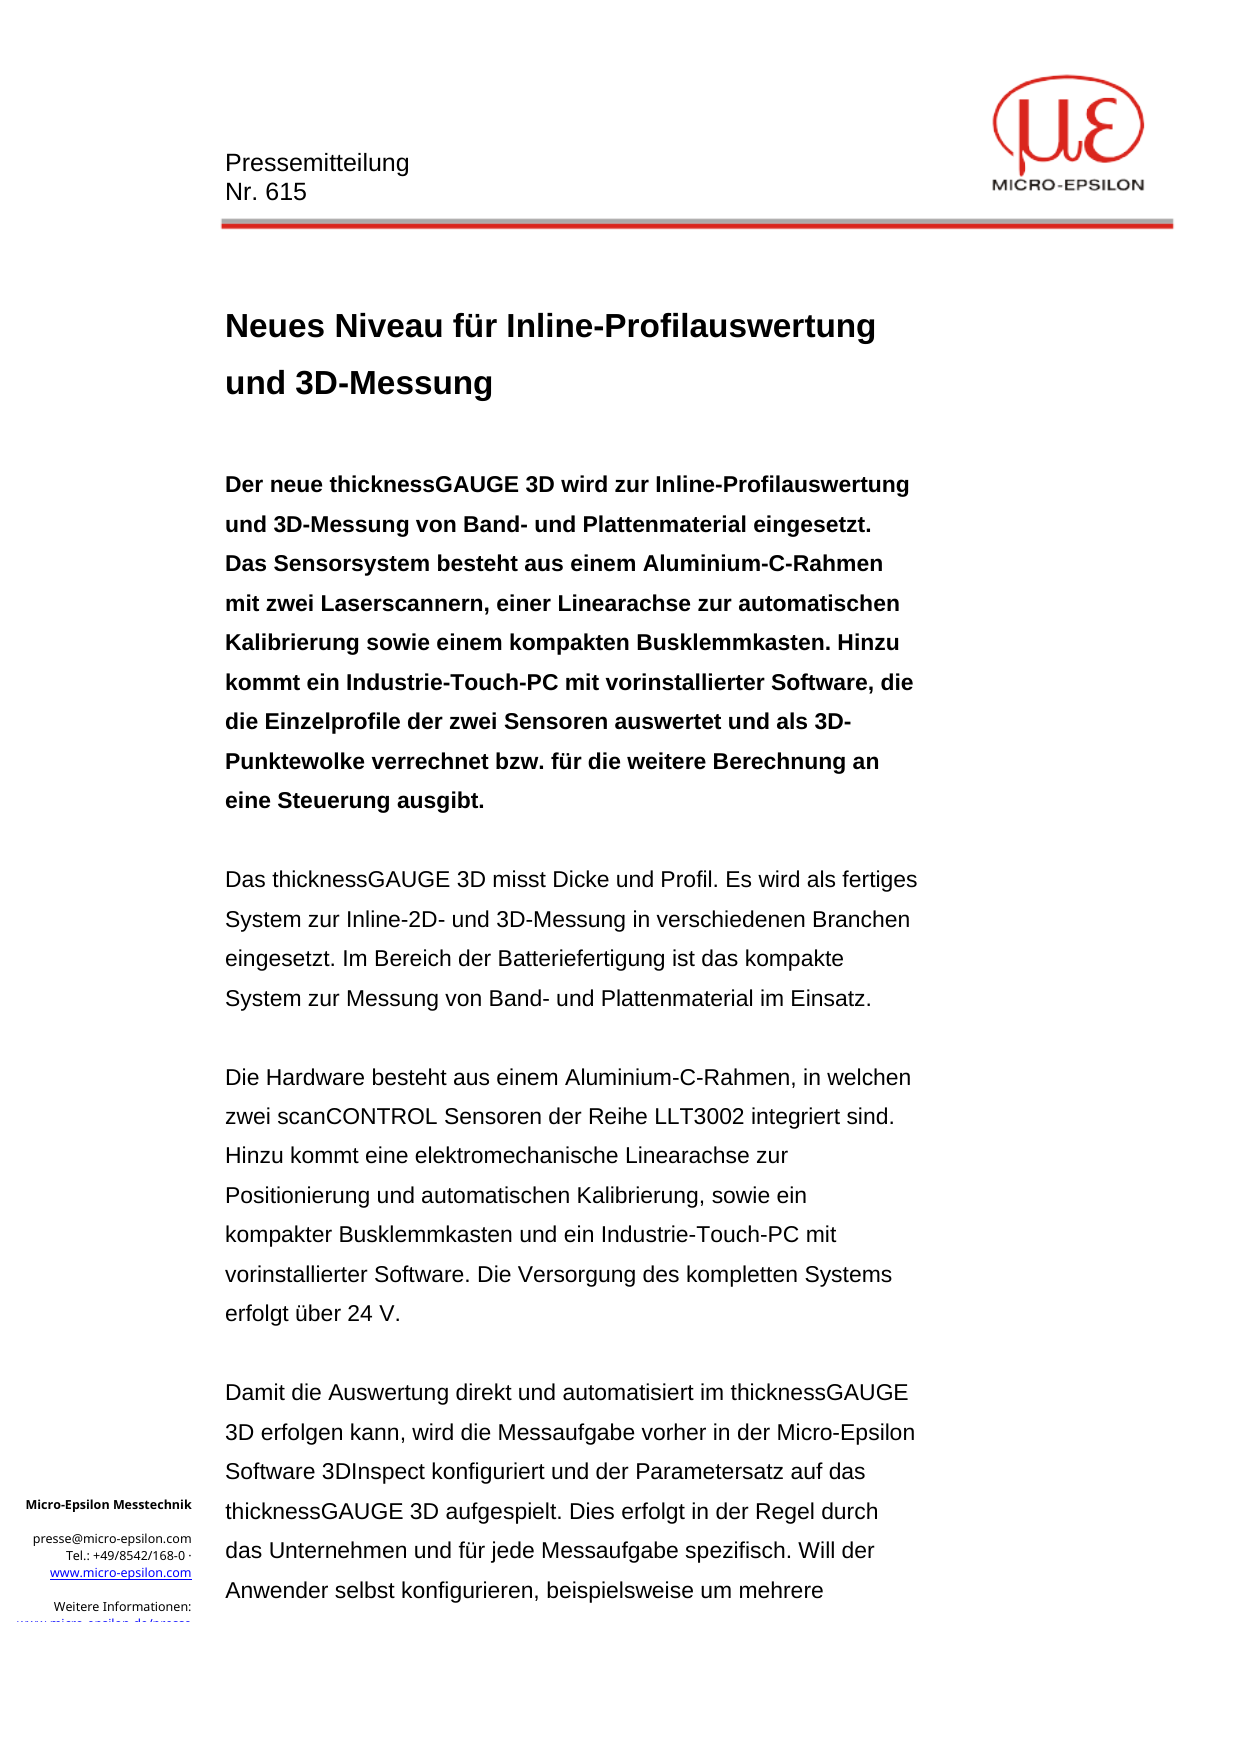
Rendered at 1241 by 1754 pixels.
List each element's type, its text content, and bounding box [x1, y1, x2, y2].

text Damit die Auswertung direkt und automatisiert im thicknessGAUGE 3D erfolgen kann, wird die Messaufgabe vorher in der Micro-Epsilon Software 3DInspect konfiguriert und der Parametersatz auf das thicknessGAUGE 3D aufgespielt. Dies erfolgt in der Regel durch das Unternehmen und für jede Messaufgabe spezifisch. Will der Anwender selbst konfigurieren, beispielsweise um mehrere [225, 1379, 919, 1603]
text Die Hardware besteht aus einem Aluminium-C-Rahmen, in welchen zwei scanCONTROL Sensoren der Reihe LLT3002 integriert sind. Hinzu kommt eine elektromechanische Linearachse zur Positionierung und automatischen Kalibrierung, sowie ein kompakter Busklemmkasten und ein Industrie-Touch-PC mit vorinstallierter Software. Die Versorgung des kompletten Systems erfolgt über 24 V. [225, 1063, 919, 1327]
text Das thicknessGAUGE 3D misst Dicke und Profil. Es wird als fertiges System zur Inline-2D- und 3D-Messung in verschiedenen Branchen eingesetzt. Im Bereich der Batteriefertigung ist das kompakte System zur Messung von Band- und Plattenmaterial im Einsatz. [225, 866, 919, 1011]
text Neues Niveau für Inline-Profilauswertung und 3D-Messung [225, 306, 919, 402]
text Der neue thicknessGAUGE 3D wird zur Inline-Profilauswertung und 3D-Messung von Band- und Plattenmaterial eingesetzt. Das Sensorsystem besteht aus einem Aluminium-C-Rahmen mit zwei Laserscannern, einer Linearachse zur automatischen Kalibrierung sowie einem kompakten Busklemmkasten. Hinzu kommt ein Industrie-Touch-PC mit vorinstallierter Software, die die Einzelprofile der zwei Sensoren auswertet und als 3D-Punktewolke verrechnet bzw. für die weitere Berechnung an eine Steuerung ausgibt. [225, 471, 919, 813]
text Pressemitteilung [225, 148, 919, 176]
text Nr. 615 [225, 176, 919, 205]
